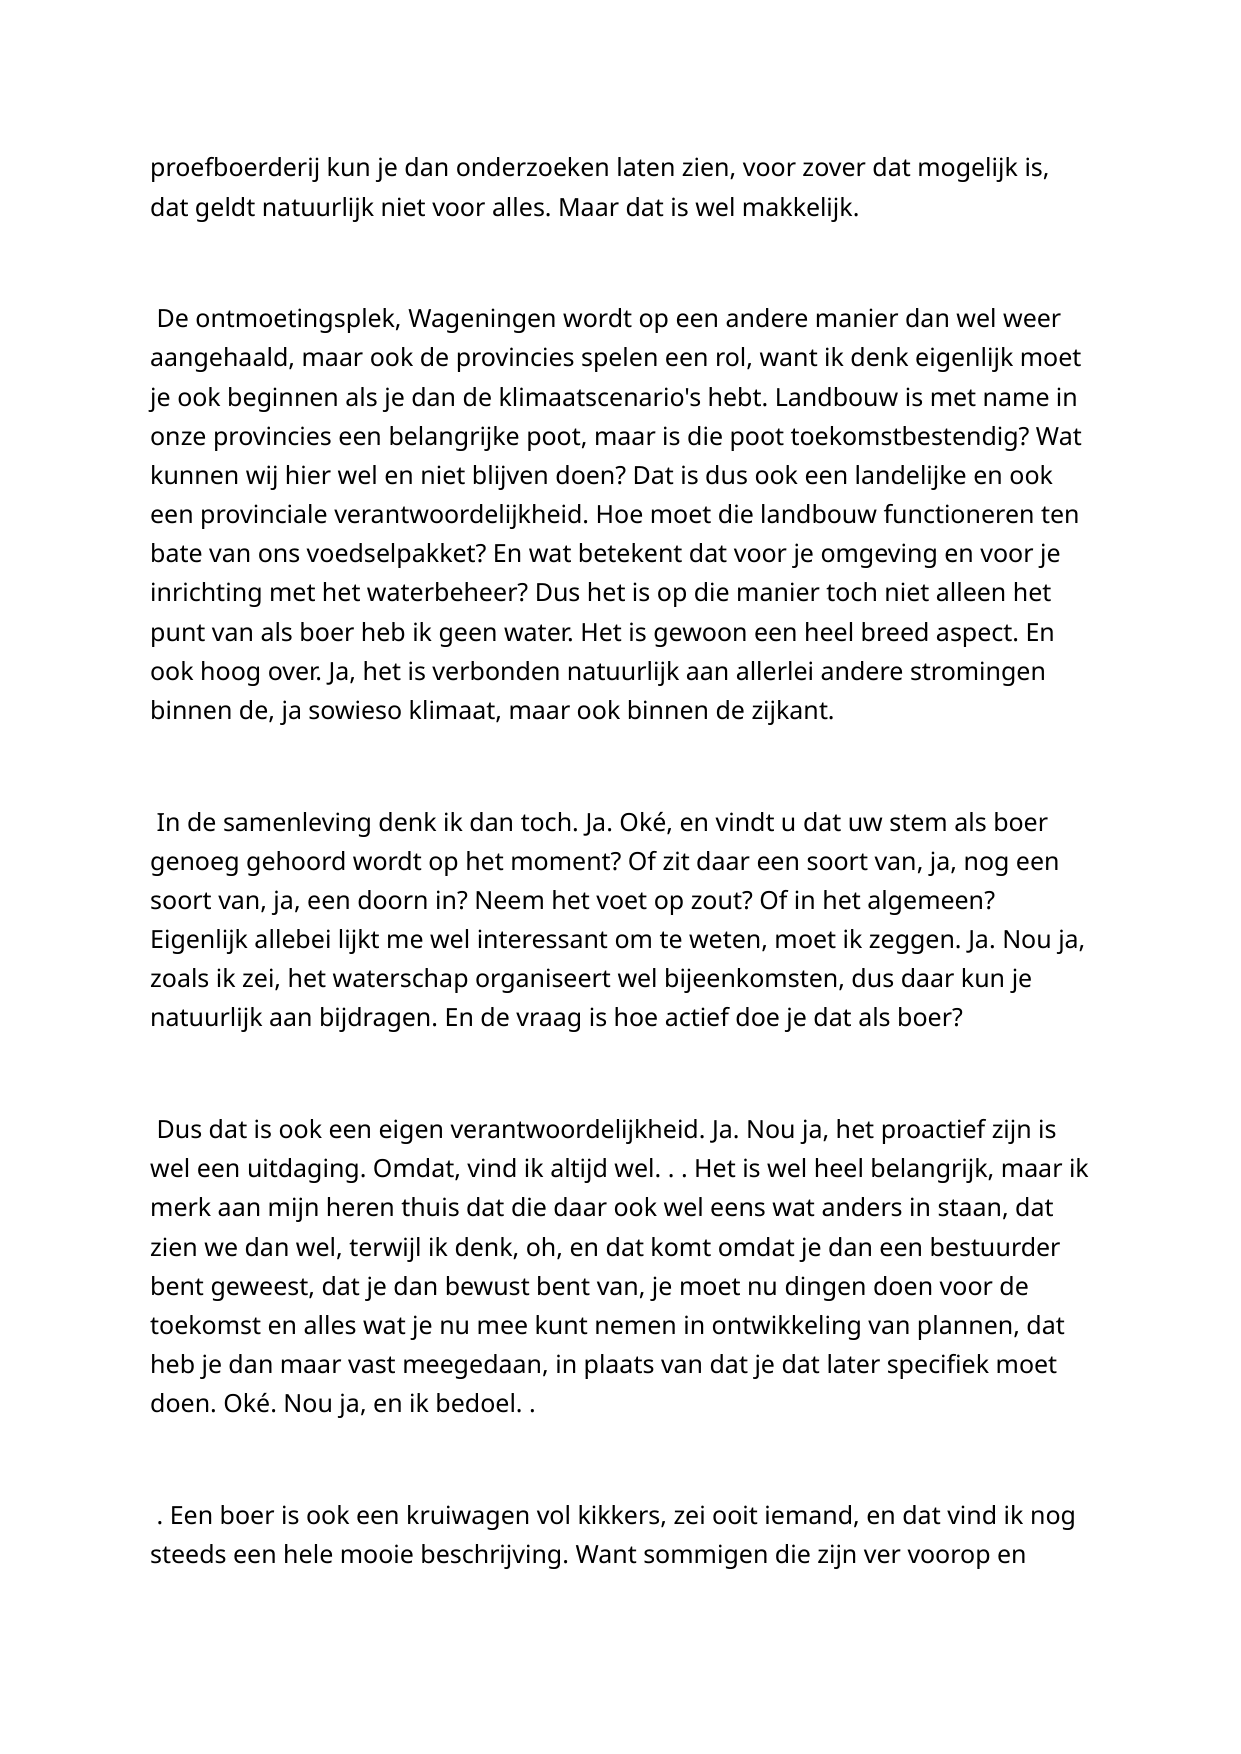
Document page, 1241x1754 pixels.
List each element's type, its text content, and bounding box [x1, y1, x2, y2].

text Dus dat is ook een eigen verantwoordelijkheid. Ja. Nou ja, het proactief zijn is wel een uitdaging. Omdat, vind ik altijd wel. . . Het is wel heel belangrijk, maar ik merk aan mijn heren thuis dat die daar ook wel eens wat anders in staan, dat zien we dan wel, terwijl ik denk, oh, en dat komt omdat je dan een bestuurder bent geweest, dat je dan bewust bent van, je moet nu dingen doen voor de toekomst en alles wat je nu mee kunt nemen in ontwikkeling van plannen, dat heb je dan maar vast meegedaan, in plaats van dat je dat later specifiek moet doen. Oké. Nou ja, en ik bedoel. . [150, 1112, 1090, 1420]
text In de samenleving denk ik dan toch. Ja. Oké, en vindt u dat uw stem als boer genoeg gehoord wordt op het moment? Of zit daar een soort van, ja, nog een soort van, ja, een doorn in? Neem het voet op zout? Of in het algemeen? Eigenlijk allebei lijkt me wel interessant om te weten, moet ik zeggen. Ja. Nou ja, zoals ik zei, het waterschap organiseert wel bijeenkomsten, dus daar kun je natuurlijk aan bijdragen. En de vraag is hoe actief doe je dat als boer? [150, 804, 1090, 1034]
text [150, 1497, 1090, 1571]
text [150, 150, 1090, 223]
text De ontmoetingsplek, Wageningen wordt op een andere manier dan wel weer aangehaald, maar ook de provincies spelen een rol, want ik denk eigenlijk moet je ook beginnen als je dan de klimaatscenario's hebt. Landbouw is met name in onze provincies een belangrijke poot, maar is die poot toekomstbestendig? Wat kunnen wij hier wel en niet blijven doen? Dat is dus ook een landelijke en ook een provinciale verantwoordelijkheid. Hoe moet die landbouw functioneren ten bate van ons voedselpakket? En wat betekent dat voor je omgeving en voor je inrichting met het waterbeheer? Dus het is op die manier toch niet alleen het punt van als boer heb ik geen water. Het is gewoon een heel breed aspect. En ook hoog over. Ja, het is verbonden natuurlijk aan allerlei andere stromingen binnen de, ja sowieso klimaat, maar ook binnen de zijkant. [150, 301, 1090, 727]
